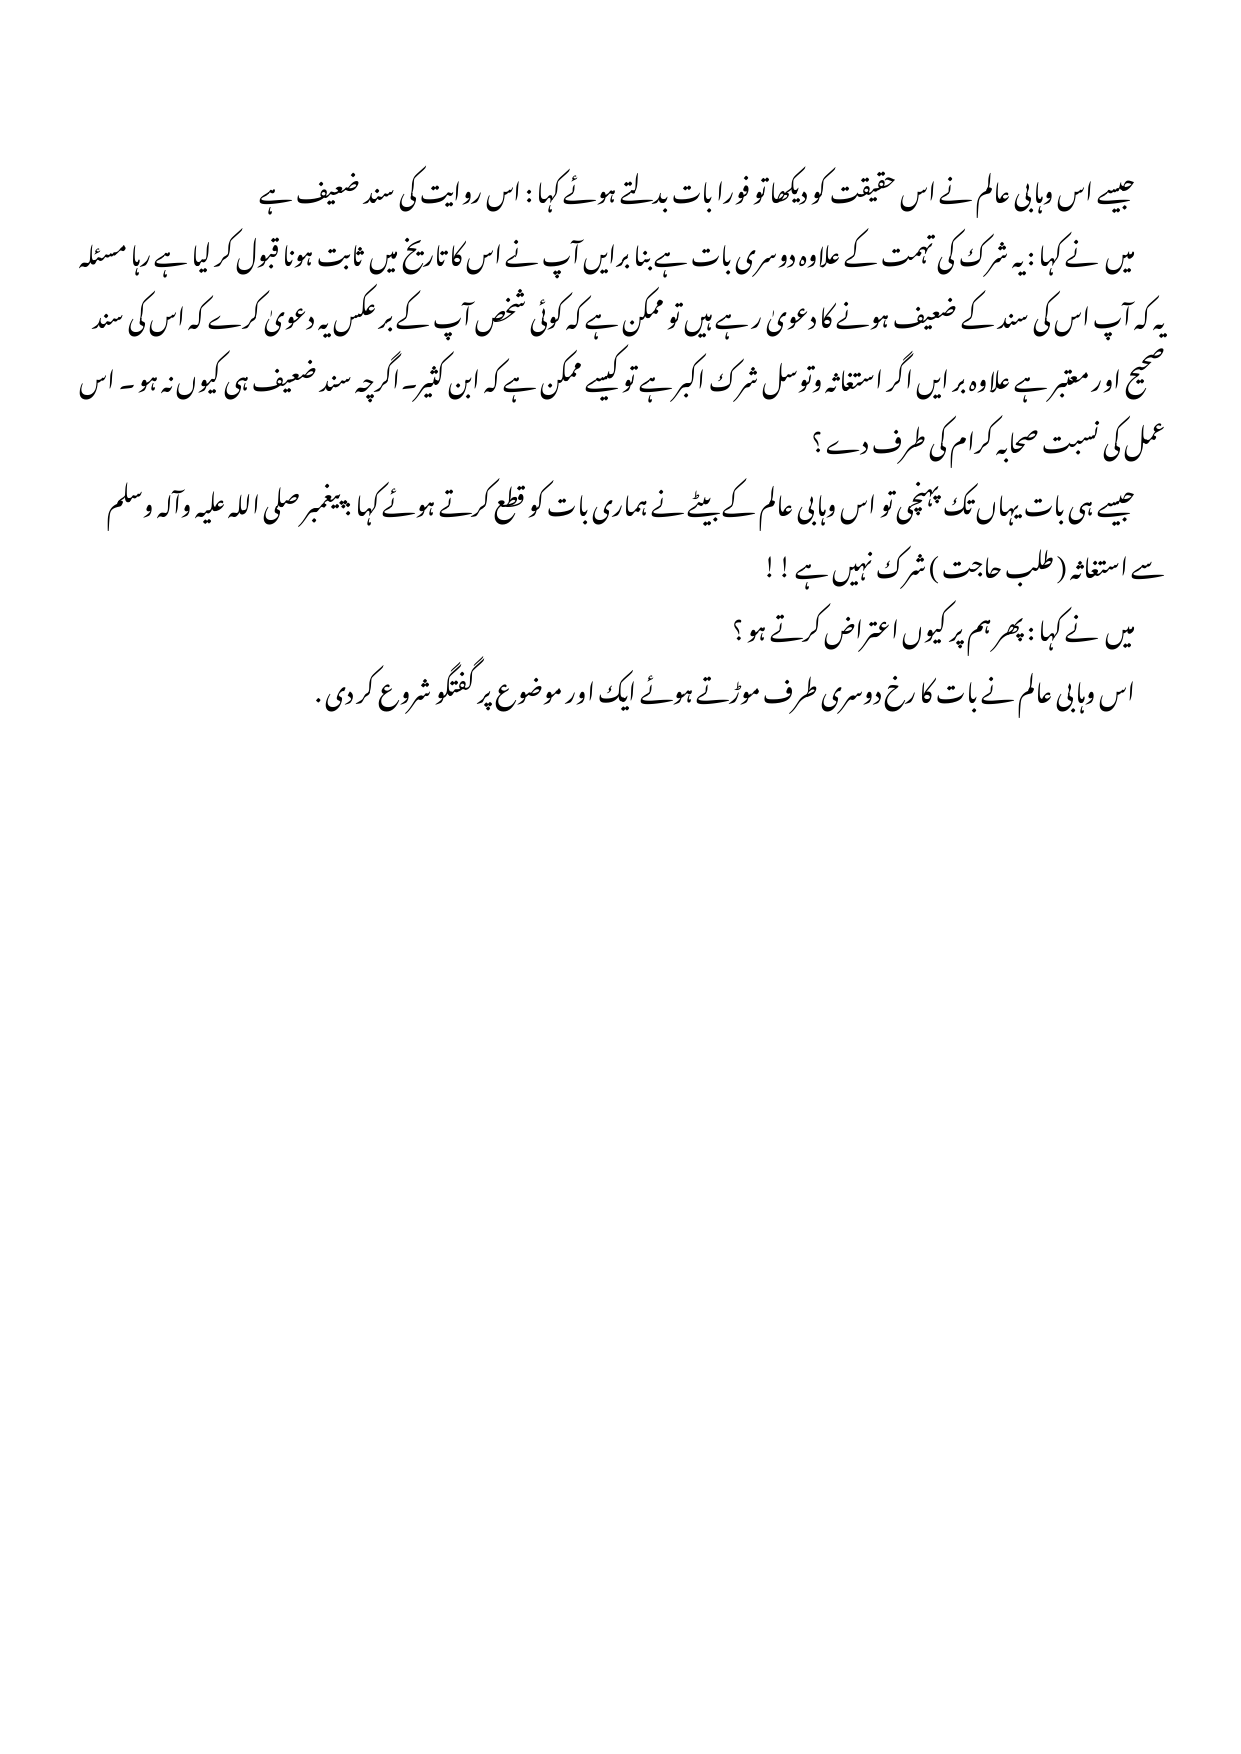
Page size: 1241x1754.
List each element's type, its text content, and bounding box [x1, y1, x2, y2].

text جیسے ہی بات یہاں تک پہنچی تو اس وہابی عالم کے بیٹے نے ہماری بات کو قطع کرتے ہوئے کہا : پیغمبر صلی اللہ علیہ وآلہ وسلم سے استغاثہ ( طلب حاجت ) شرک نہیں ہے !! [75, 469, 1165, 594]
text میں نے کہا : پھر ہم پر کیوں اعتراض کرتے ہو ؟ [75, 594, 1165, 656]
text جیسے اس وہابی عالم نے اس حقیقت کو دیکھا تو فورا بات بدلتے ہوئے کہا : اس روایت کی سند ضعیف ہے [75, 156, 1165, 219]
text اس وہابی عالم نے بات کا رخ دوسری طرف موڑتے ہوئے ایک اور موضوع پر گفتگو شروع کر دی . [75, 656, 1165, 719]
text میں نے کہا : یہ شرک کی تہمت کے علاوہ دوسری بات ہے بنا برایں آپ نے اس کا تاریخ میں ثابت ہونا قبول کر لیا ہے رہا مسئلہ یہ کہ آپ اس کی سند کے ضعیف ہونے کا دعویٰ ر ہے ہیں تو ممکن ہے کہ کوئی شخص آپ کے بر عکس یہ دعویٰ کرے کہ اس کی سند صحیح اور معتبر ہے علاوہ بر ایں اگر استغاثہ وتوسل شرک اکبر ہے تو کیسے ممکن ہے کہ ابن کثیر۔اگرچہ سند ضعیف ہی کیوں نہ ہو ۔ اس عمل کی نسبت صحابہ کرام کی طرف دے ؟ [75, 219, 1165, 469]
